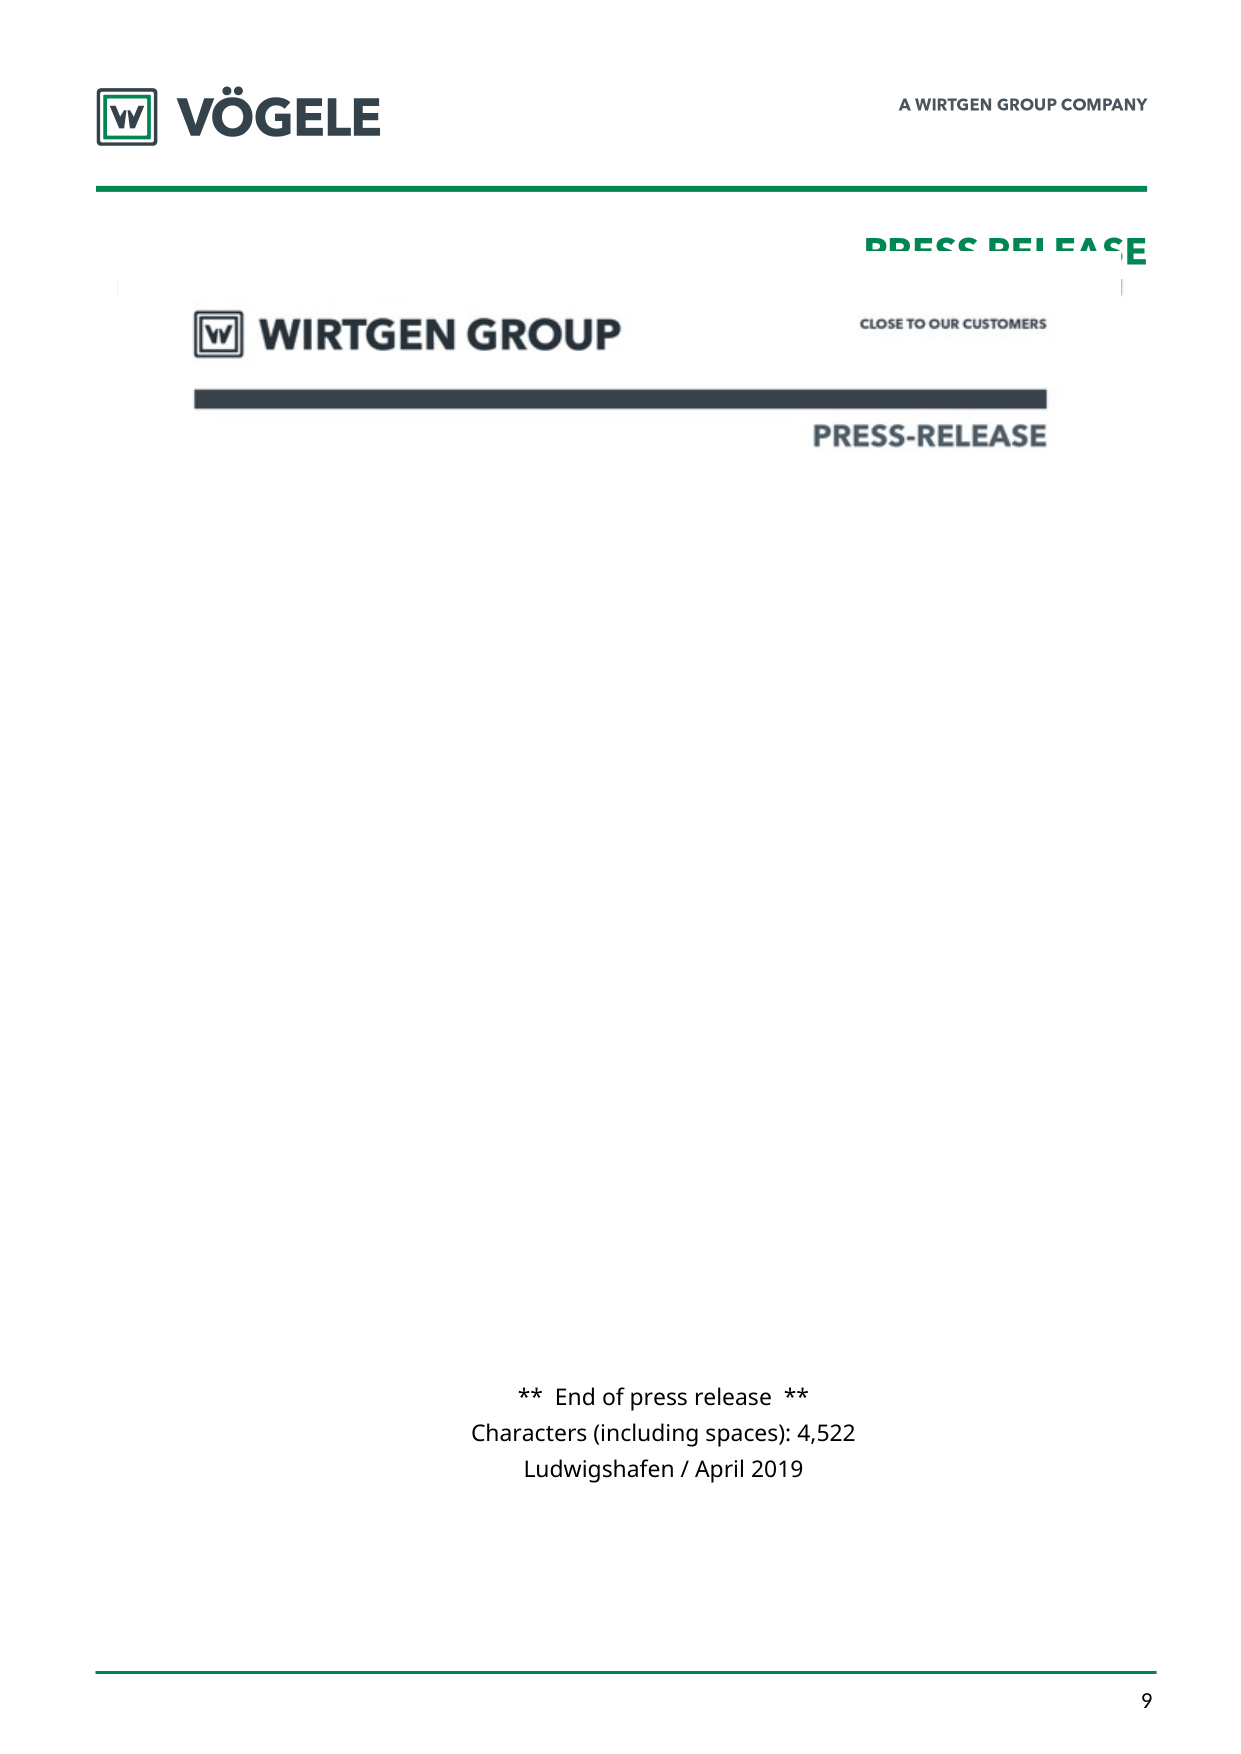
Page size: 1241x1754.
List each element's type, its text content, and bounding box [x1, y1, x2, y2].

text ** End of press release ** [176, 1381, 1150, 1412]
text Characters (including spaces): 4,522 [176, 1417, 1150, 1448]
picture [67, 1662, 1196, 1678]
picture [76, 73, 1174, 1309]
text Ludwigshafen / April 2019 [176, 1453, 1150, 1484]
